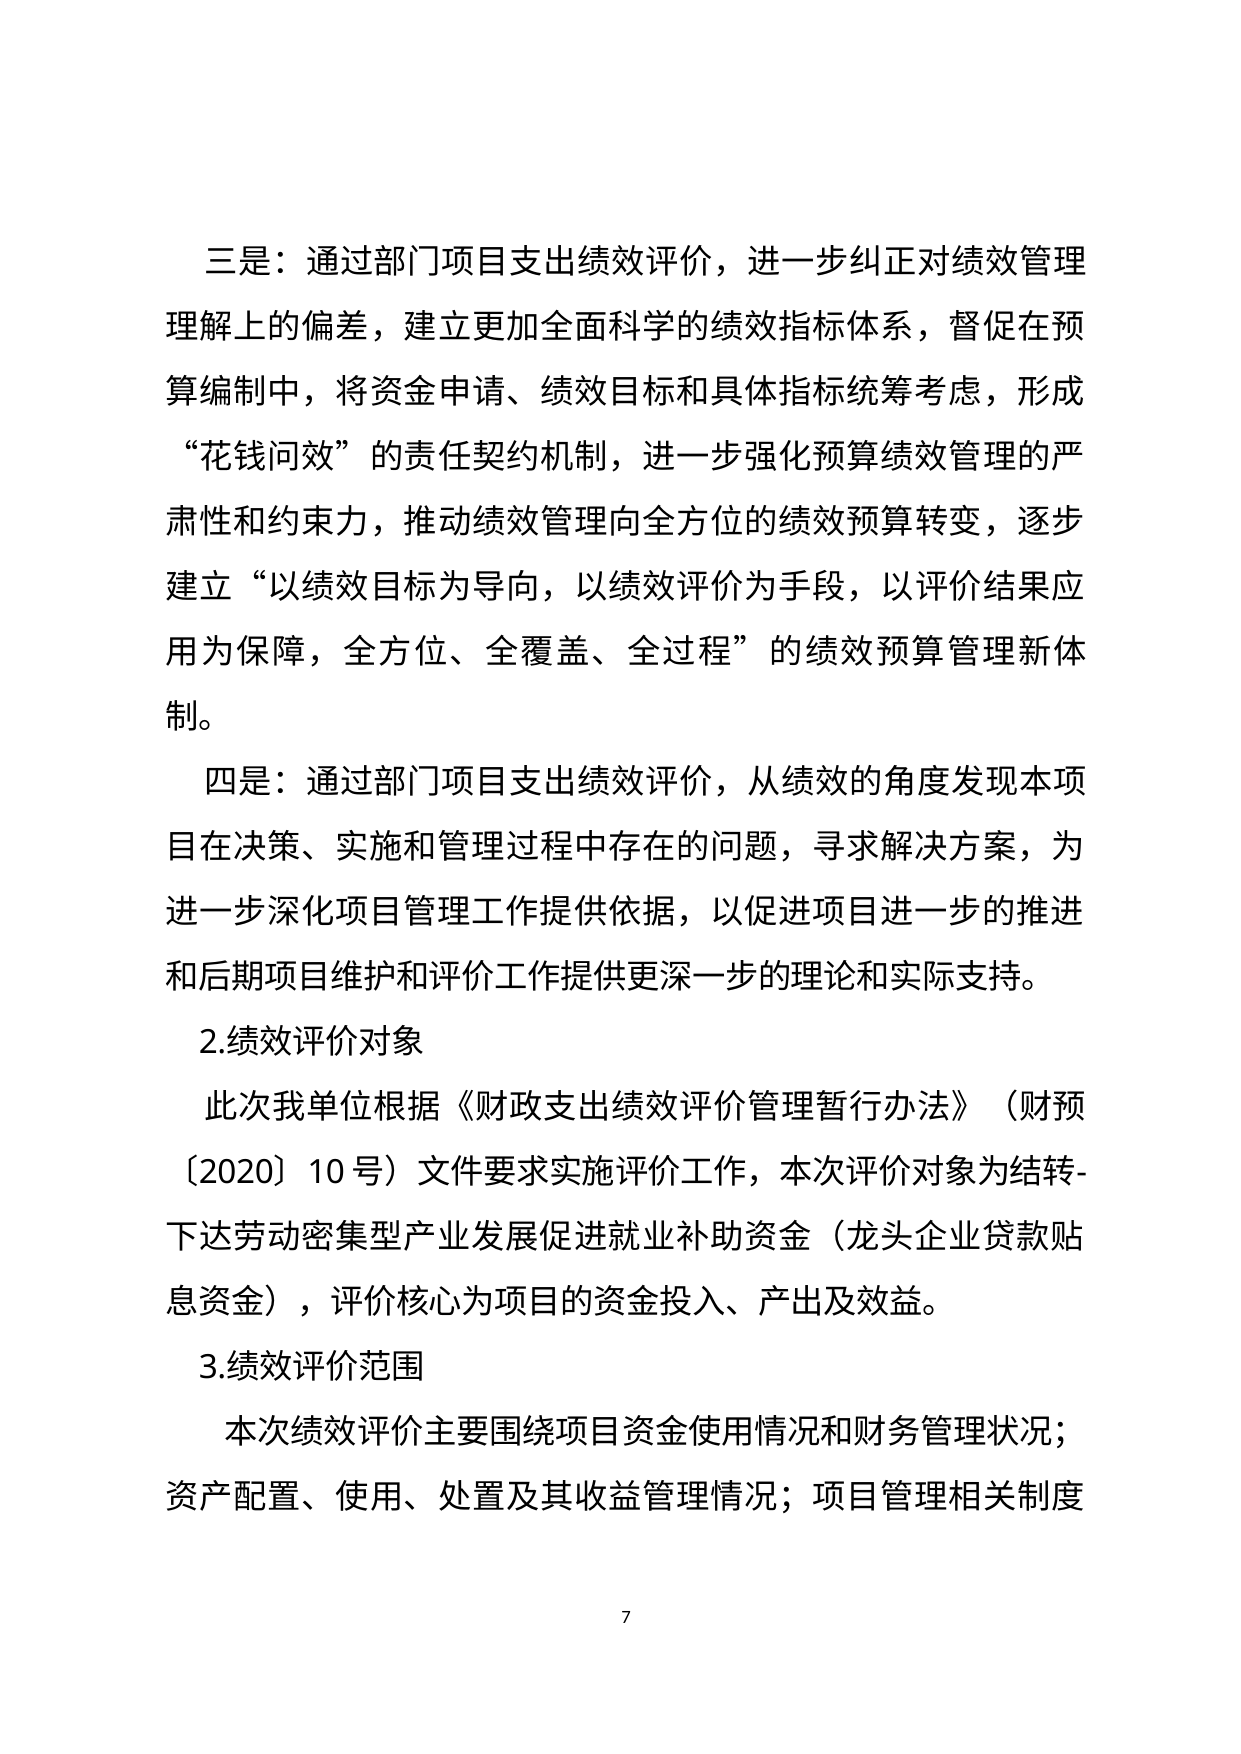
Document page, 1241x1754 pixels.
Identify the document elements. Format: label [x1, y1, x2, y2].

text [165, 227, 1087, 1397]
text [165, 1397, 1087, 1527]
